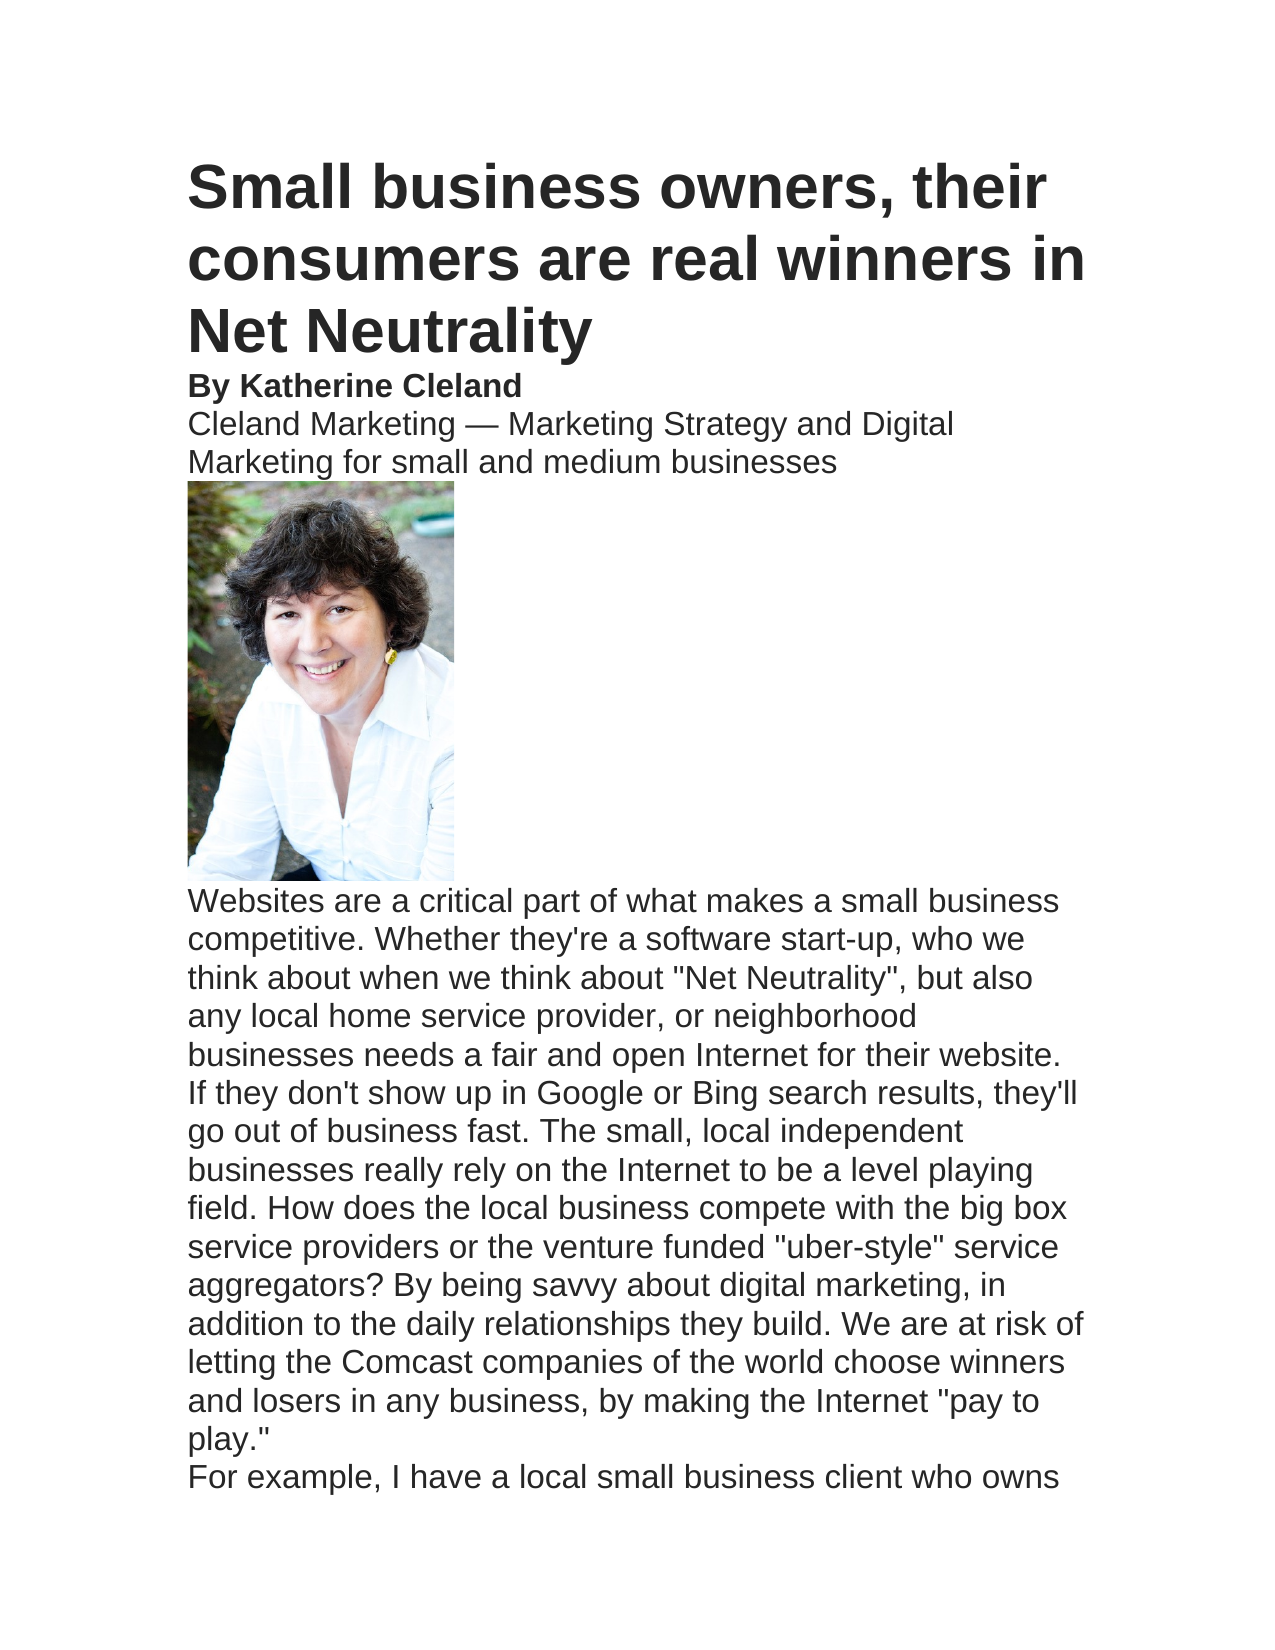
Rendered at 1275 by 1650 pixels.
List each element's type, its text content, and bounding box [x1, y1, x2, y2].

text Websites are a critical part of what makes a small business competitive. Whether they're a software start-up, who we think about when we think about "Net Neutrality", but also any local home service provider, or neighborhood businesses needs a fair and open Internet for their website. If they don't show up in Google or Bing search results, they'll go out of business fast. The small, local independent businesses really rely on the Internet to be a level playing field. How does the local business compete with the big box service providers or the venture funded "uber-style" service aggregators? By being savvy about digital marketing, in addition to the daily relationships they build. We are at risk of letting the Comcast companies of the world choose winners and losers in any business, by making the Internet "pay to play." [187, 881, 1087, 1457]
text Small business owners, their consumers are real winners in Net Neutrality [187, 150, 1087, 366]
picture [187, 481, 455, 881]
text Cleland Marketing — Marketing Strategy and Digital Marketing for small and medium businesses [187, 404, 1087, 481]
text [187, 1457, 1087, 1496]
text By Katherine Cleland [187, 366, 1087, 404]
